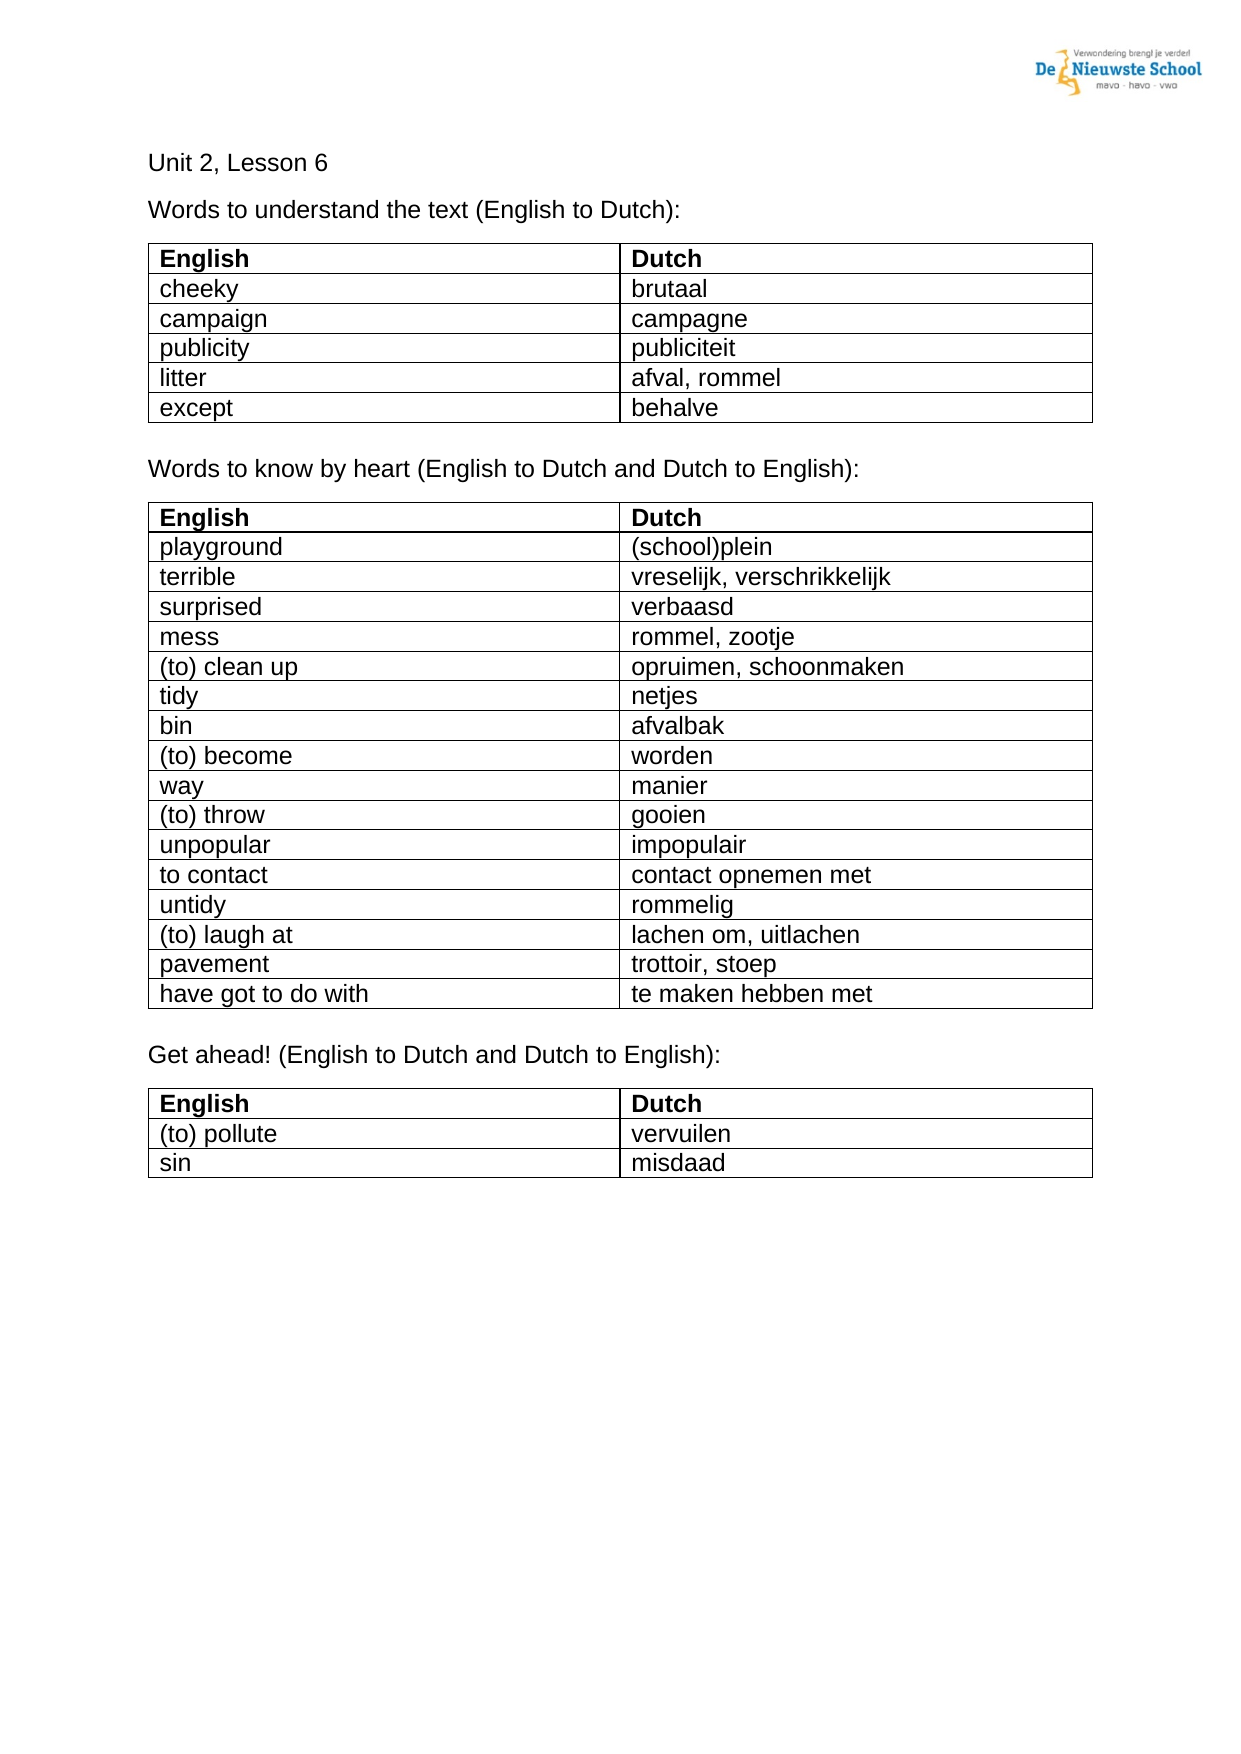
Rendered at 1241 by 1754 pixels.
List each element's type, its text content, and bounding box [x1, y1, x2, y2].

table_cell publiciteit [621, 334, 1092, 362]
text Words to understand the text (English to Dutch): [148, 195, 1093, 224]
table_header English [149, 1089, 619, 1118]
picture [1032, 39, 1203, 102]
table_cell (to) throw [149, 801, 619, 829]
text Unit 2, Lesson 6 [148, 148, 1093, 176]
table_cell manier [620, 771, 1092, 799]
table_cell (to) clean up [149, 652, 619, 680]
table_cell gooien [620, 801, 1092, 829]
table_cell verbaasd [620, 592, 1092, 621]
table_cell (to) laugh at [149, 920, 619, 948]
table_cell afval, rommel [621, 363, 1092, 392]
table_cell rommelig [620, 890, 1092, 919]
table_header English [149, 244, 619, 273]
table_cell te maken hebben met [620, 979, 1092, 1008]
table_cell rommel, zootje [620, 622, 1092, 651]
table_cell (to) pollute [149, 1119, 619, 1147]
table_cell worden [620, 741, 1092, 770]
table_cell except [149, 393, 619, 422]
table_cell to contact [149, 860, 619, 889]
table_cell behalve [621, 393, 1092, 422]
table_cell impopulair [620, 830, 1092, 859]
table_cell tidy [149, 681, 619, 710]
table_header English [149, 503, 619, 531]
table_cell way [149, 771, 619, 799]
table_cell lachen om, uitlachen [620, 920, 1092, 948]
table_cell trottoir, stoep [620, 950, 1092, 978]
table_cell playground [149, 533, 619, 561]
text Words to know by heart (English to Dutch and Dutch to English): [148, 423, 1093, 483]
table_header Dutch [621, 244, 1092, 273]
table_cell sin [149, 1149, 619, 1177]
table_cell bin [149, 711, 619, 740]
text Get ahead! (English to Dutch and Dutch to English): [148, 1009, 1093, 1069]
table_cell (school)plein [620, 533, 1092, 561]
table_cell vervuilen [621, 1119, 1092, 1147]
table_cell publicity [149, 334, 619, 362]
table_header Dutch [620, 503, 1092, 531]
table_cell contact opnemen met [620, 860, 1092, 889]
table_cell (to) become [149, 741, 619, 770]
table_cell mess [149, 622, 619, 651]
table_cell opruimen, schoonmaken [620, 652, 1092, 680]
table_cell cheeky [149, 274, 619, 303]
table_cell afvalbak [620, 711, 1092, 740]
table_header Dutch [621, 1089, 1092, 1118]
table_cell pavement [149, 950, 619, 978]
table_cell misdaad [621, 1149, 1092, 1177]
table_cell campagne [621, 304, 1092, 332]
table_cell have got to do with [149, 979, 619, 1008]
table_cell terrible [149, 562, 619, 591]
table_cell surprised [149, 592, 619, 621]
table_cell campaign [149, 304, 619, 332]
table_cell brutaal [621, 274, 1092, 303]
table_cell vreselijk, verschrikkelijk [620, 562, 1092, 591]
table_cell litter [149, 363, 619, 392]
table_cell netjes [620, 681, 1092, 710]
table_cell untidy [149, 890, 619, 919]
table_cell unpopular [149, 830, 619, 859]
